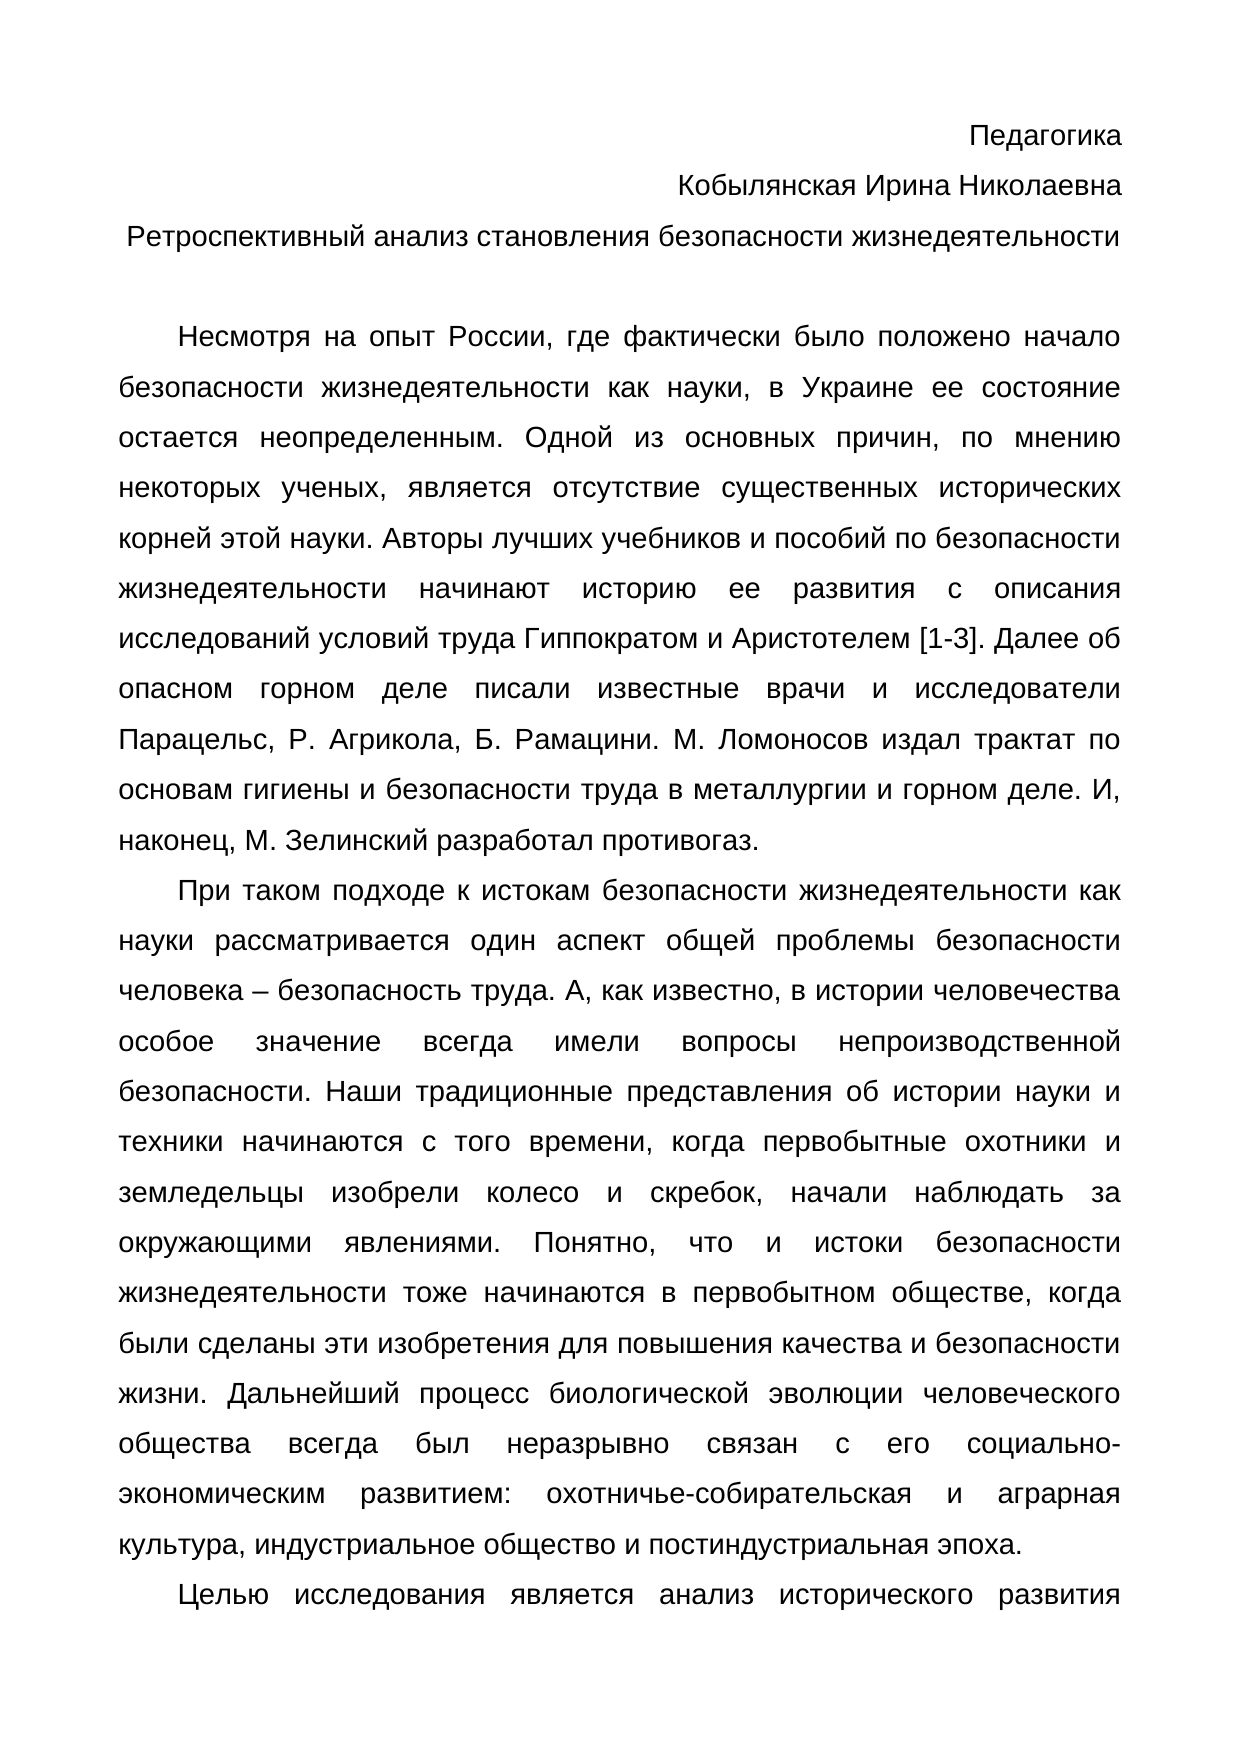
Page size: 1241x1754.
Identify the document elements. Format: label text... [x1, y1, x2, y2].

text Ретроспективный анализ становления безопасности жизнедеятельности [118, 219, 1122, 252]
text Кобылянская Ирина Николаевна [118, 168, 1122, 202]
text Педагогика [118, 118, 1122, 152]
text Несмотря на опыт России, где фактически было положено начало безопасности жизнедеятельности как науки, в Украине ее состояние остается неопределенным. Одной из основных причин, по мнению некоторых ученых, является отсутствие существенных исторических корней этой науки. Авторы лучших учебников и пособий по безопасности жизнедеятельности начинают историю ее развития с описания исследований условий труда Гиппократом и Аристотелем [1-3]. Далее об опасном горном деле писали известные врачи и исследователи Парацельс, Р. Агрикола, Б. Рамацини. М. Ломоносов издал трактат по основам гигиены и безопасности труда в металлургии и горном деле. И, наконец, М. Зелинский разработал противогаз. [118, 319, 1122, 856]
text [118, 1577, 1122, 1611]
text При таком подходе к истокам безопасности жизнедеятельности как науки рассматривается один аспект общей проблемы безопасности человека – безопасность труда. А, как известно, в истории человечества особое значение всегда имели вопросы непроизводственной безопасности. Наши традиционные представления об истории науки и техники начинаются с того времени, когда первобытные охотники и земледельцы изобрели колесо и скребок, начали наблюдать за окружающими явлениями. Понятно, что и истоки безопасности жизнедеятельности тоже начинаются в первобытном обществе, когда были сделаны эти изобретения для повышения качества и безопасности жизни. Дальнейший процесс биологической эволюции человеческого общества всегда был неразрывно связан с его социально-экономическим развитием: охотничье-собирательская и аграрная культура, индустриальное общество и постиндустриальная эпоха. [118, 873, 1122, 1560]
